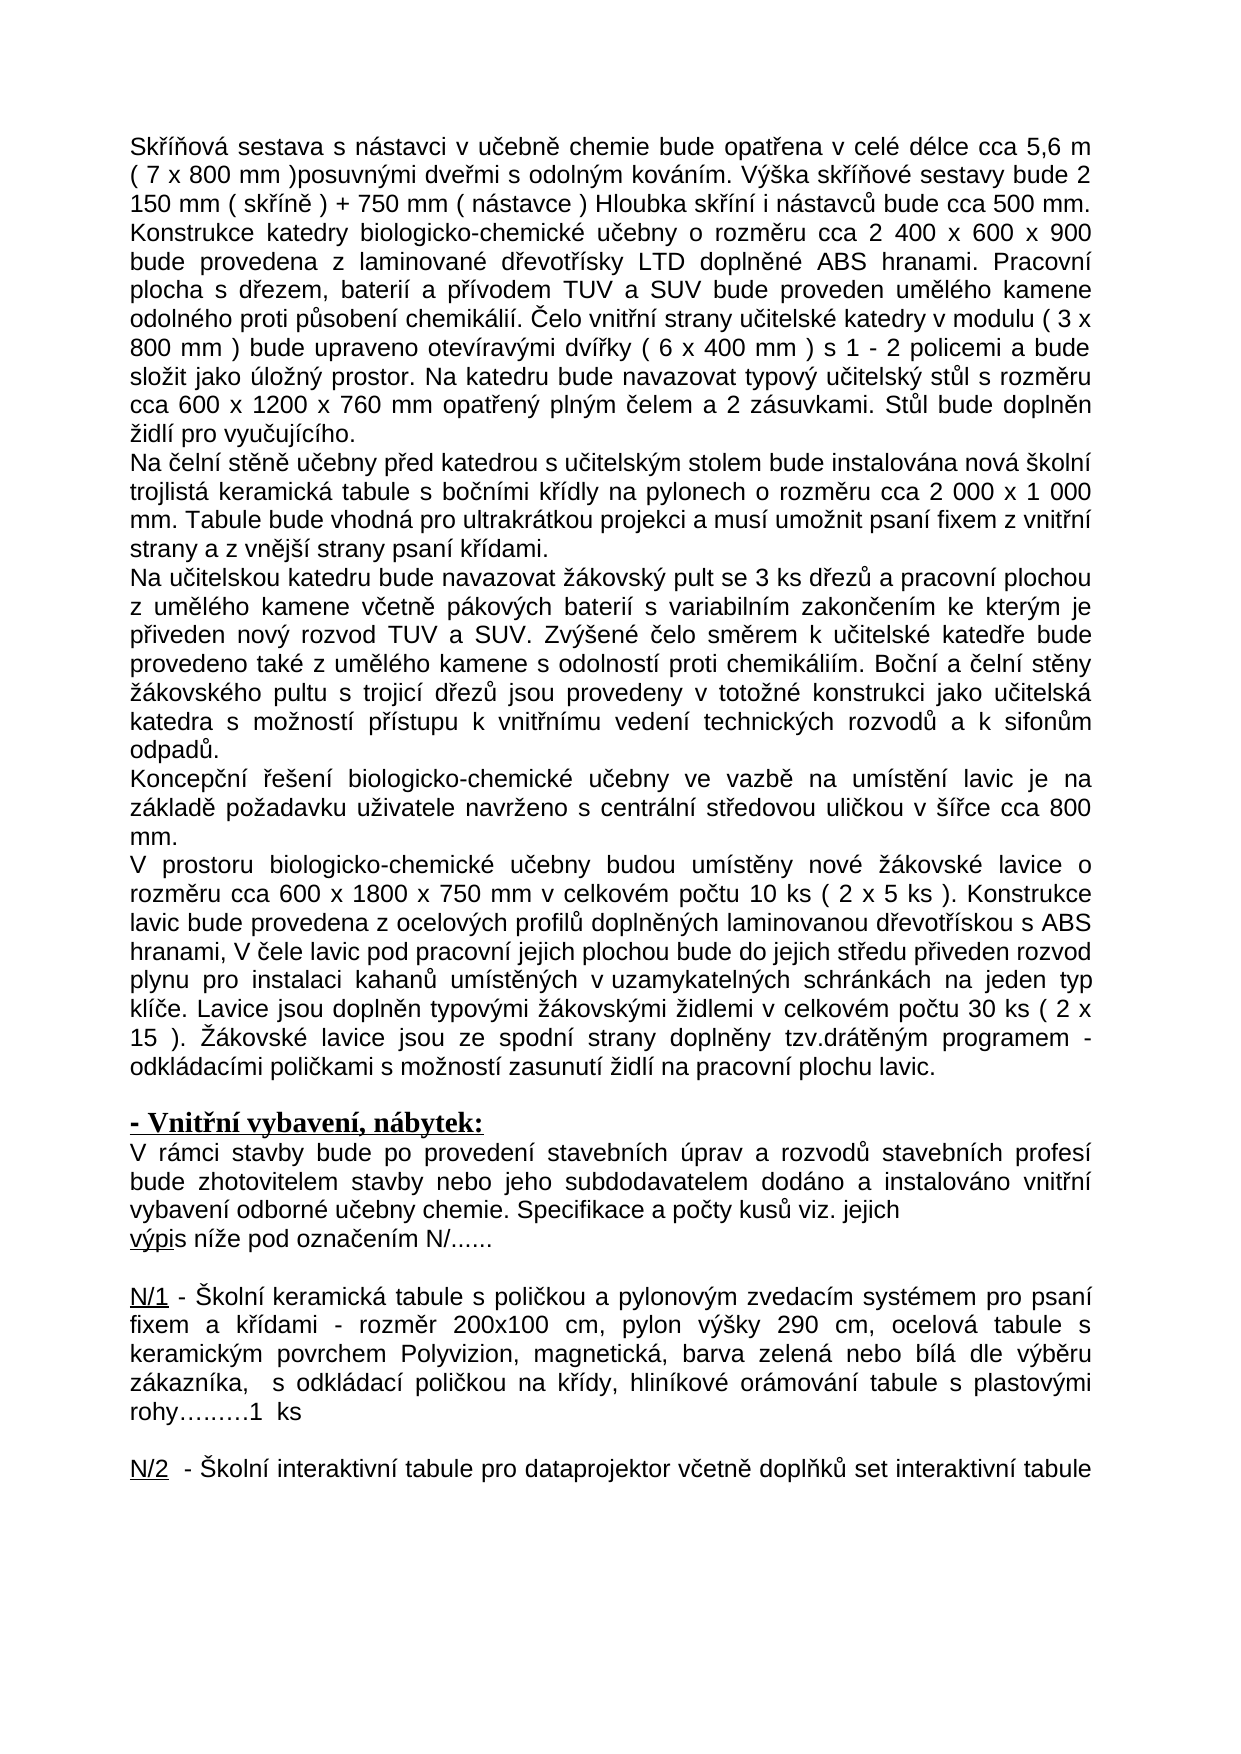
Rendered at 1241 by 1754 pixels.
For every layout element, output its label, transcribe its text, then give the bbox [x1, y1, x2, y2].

text Na čelní stěně učebny před katedrou s učitelským stolem bude instalována nová školní trojlistá keramická tabule s bočními křídly na pylonech o rozměru cca 2 000 x 1 000 mm. Tabule bude vhodná pro ultrakrátkou projekci a musí umožnit psaní fixem z vnitřní strany a z vnější strany psaní křídami. [129, 448, 1093, 563]
text - Vnitřní vybavení, nábytek: [129, 1109, 1093, 1138]
text V rámci stavby bude po provedení stavebních úprav a rozvodů stavebních profesí bude zhotovitelem stavby nebo jeho subdodavatelem dodáno a instalováno vnitřní vybavení odborné učebny chemie. Specifikace a počty kusů viz. jejich [129, 1138, 1093, 1224]
text V prostoru biologicko-chemické učebny budou umístěny nové žákovské lavice o rozměru cca 600 x 1800 x 750 mm v celkovém počtu 10 ks ( 2 x 5 ks ). Konstrukce lavic bude provedena z ocelových profilů doplněných laminovanou dřevotřískou s ABS hranami, V čele lavic pod pracovní jejich plochou bude do jejich středu přiveden rozvod plynu pro instalaci kahanů umístěných v uzamykatelných schránkách na jeden typ klíče. Lavice jsou doplněn typovými žákovskými židlemi v celkovém počtu 30 ks ( 2 x 15 ). Žákovské lavice jsou ze spodní strany doplněny tzv.drátěným programem - odkládacími poličkami s možností zasunutí židlí na pracovní plochu lavic. [129, 850, 1093, 1080]
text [129, 1454, 1093, 1483]
text Skříňová sestava s nástavci v učebně chemie bude opatřena v celé délce cca 5,6 m ( 7 x 800 mm )posuvnými dveřmi s odolným kováním. Výška skříňové sestavy bude 2 150 mm ( skříně ) + 750 mm ( nástavce ) Hloubka skříní i nástavců bude cca 500 mm. Konstrukce katedry biologicko-chemické učebny o rozměru cca 2 400 x 600 x 900 bude provedena z laminované dřevotřísky LTD doplněné ABS hranami. Pracovní plocha s dřezem, baterií a přívodem TUV a SUV bude proveden umělého kamene odolného proti působení chemikálií. Čelo vnitřní strany učitelské katedry v modulu ( 3 x 800 mm ) bude upraveno otevíravými dvířky ( 6 x 400 mm ) s 1 - 2 policemi a bude složit jako úložný prostor. Na katedru bude navazovat typový učitelský stůl s rozměru cca 600 x 1200 x 760 mm opatřený plným čelem a 2 zásuvkami. Stůl bude doplněn židlí pro vyučujícího. [129, 132, 1093, 448]
text výpis níže pod označením N/ [129, 1224, 1093, 1253]
text Na učitelskou katedru bude navazovat žákovský pult se 3 ks dřezů a pracovní plochou z umělého kamene včetně pákových baterií s variabilním zakončením ke kterým je přiveden nový rozvod TUV a SUV. Zvýšené čelo směrem k učitelské katedře bude provedeno také z umělého kamene s odolností proti chemikáliím. Boční a čelní stěny žákovského pultu s trojicí dřezů jsou provedeny v totožné konstrukci jako učitelská katedra s možností přístupu k vnitřnímu vedení technických rozvodů a k sifonům odpadů. [129, 563, 1093, 764]
text N/1 - Školní keramická tabule s poličkou a pylonovým zvedacím systémem pro psaní fixem a křídami - rozměr 200x100 cm, pylon výšky 290 cm, ocelová tabule s keramickým povrchem Polyvizion, magnetická, barva zelená nebo bílá dle výběru zákazníka, s odkládací poličkou na křídy, hliníkové orámování tabule s plastovými rohy…..….1 ks [129, 1281, 1093, 1425]
text Koncepční řešení biologicko-chemické učebny ve vazbě na umístění lavic je na základě požadavku uživatele navrženo s centrální středovou uličkou v šířce cca 800 mm. [129, 764, 1093, 850]
